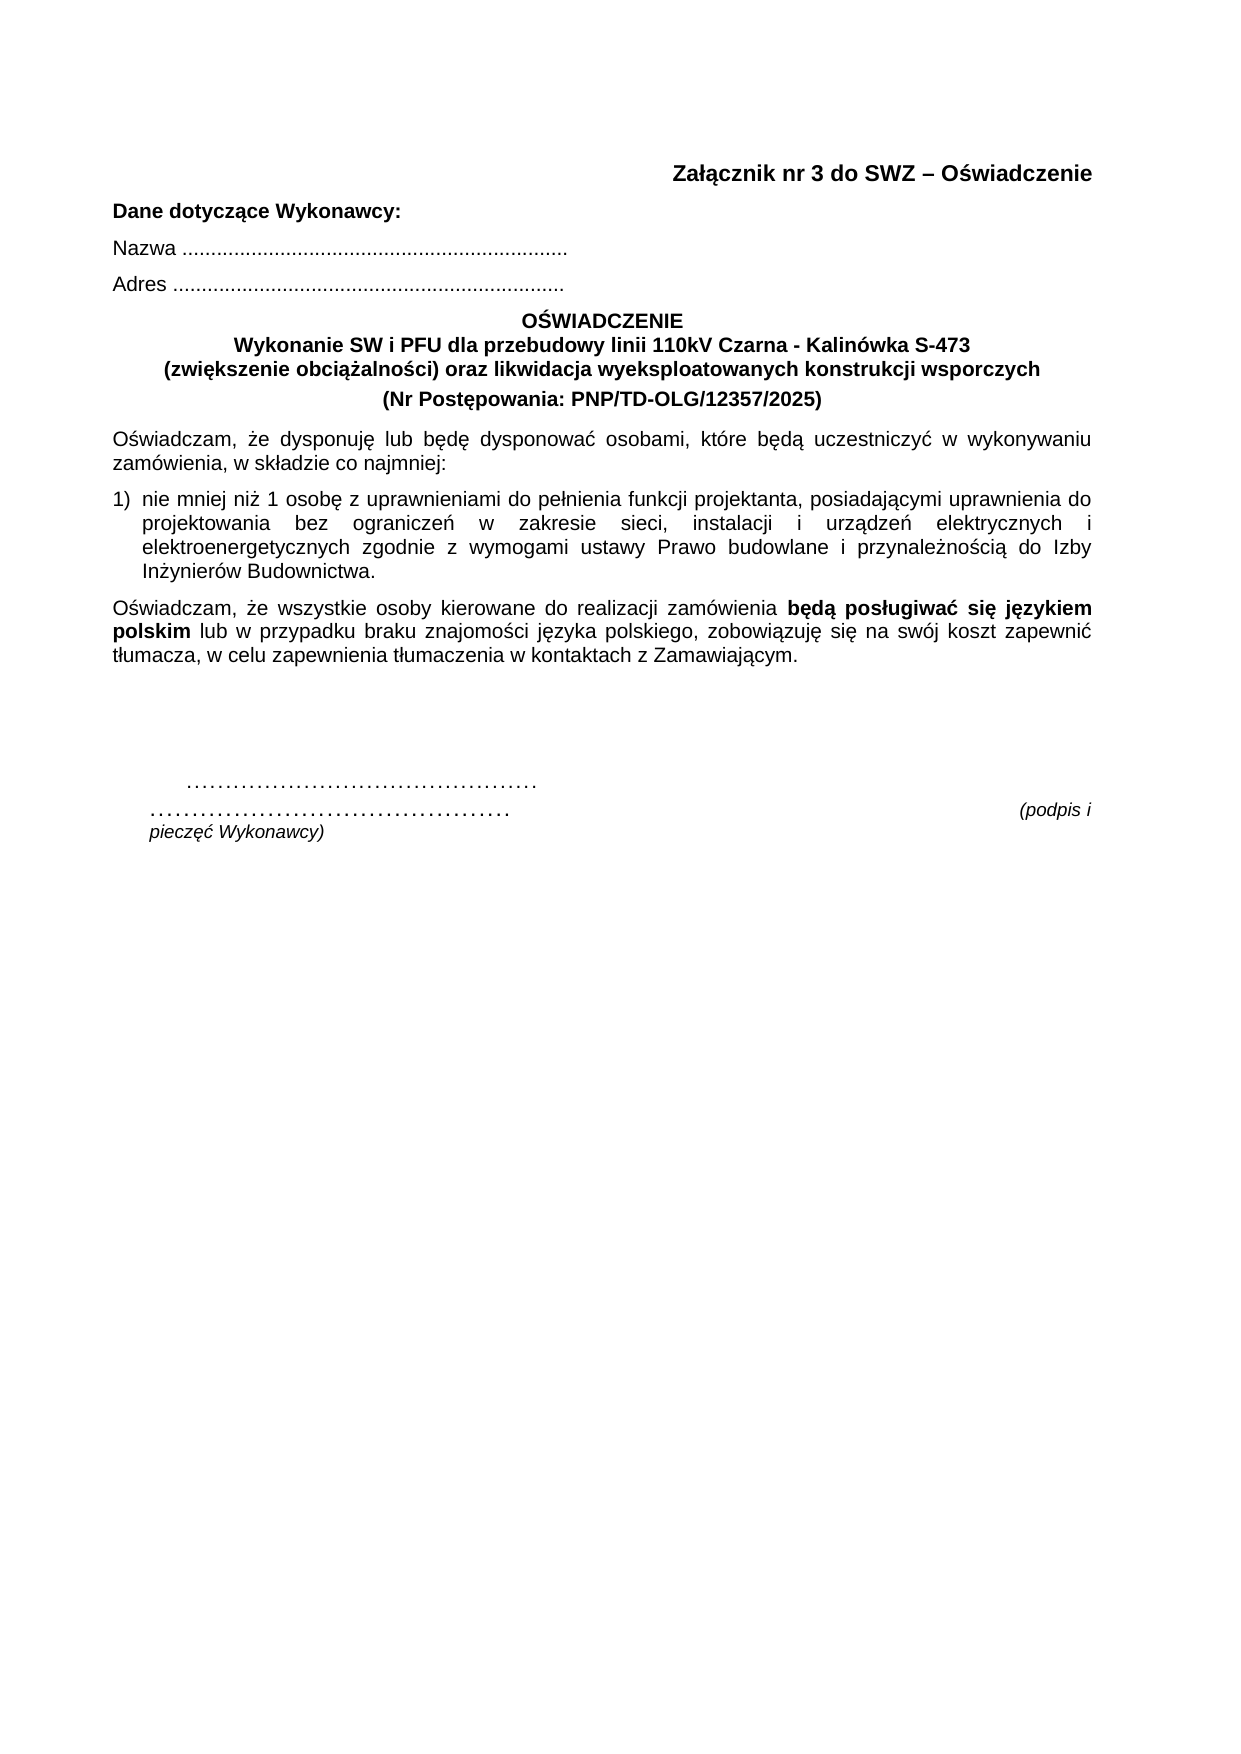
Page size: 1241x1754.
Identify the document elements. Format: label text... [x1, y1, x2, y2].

text OŚWIADCZENIE [112, 308, 1092, 332]
text Adres .................................................................... [112, 272, 1092, 296]
text Oświadczam, że dysponuję lub będę dysponować osobami, które będą uczestniczyć w wykonywaniu zamówienia, w składzie co najmniej: [112, 427, 1092, 474]
text (Nr Postępowania: PNP/TD-OLG/12357/2025) [112, 387, 1092, 411]
text Dane dotyczące Wykonawcy: [112, 199, 1092, 223]
text Załącznik nr 3 do SWZ – Oświadczenie [112, 160, 1092, 187]
text ............................................. [149, 742, 1092, 793]
list nie mniej niż 1 osobę z uprawnieniami do pełnienia funkcji projektanta, posiadającymi uprawnienia do projektowania bez ograniczeń w zakresie sieci, instalacji i urządzeń elektrycznych i elektroenergetycznych zgodnie z wymogami ustawy Prawo budowlane i przynależnością do Izby Inżynierów Budownictwa. [112, 487, 1092, 583]
text Nazwa ................................................................... [112, 236, 1092, 259]
text Oświadczam, że wszystkie osoby kierowane do realizacji zamówienia będą posługiwać się językiem polskim lub w przypadku braku znajomości języka polskiego, zobowiązuję się na swój koszt zapewnić tłumacza, w celu zapewnienia tłumaczenia w kontaktach z Zamawiającym. [112, 595, 1092, 667]
text ........................................... (podpis i pieczęć Wykonawcy) [149, 795, 1092, 843]
text Wykonanie SW i PFU dla przebudowy linii 110kV Czarna - Kalinówka S-473 (zwiększenie obciążalności) oraz likwidacja wyeksploatowanych konstrukcji wsporczych [112, 332, 1092, 380]
